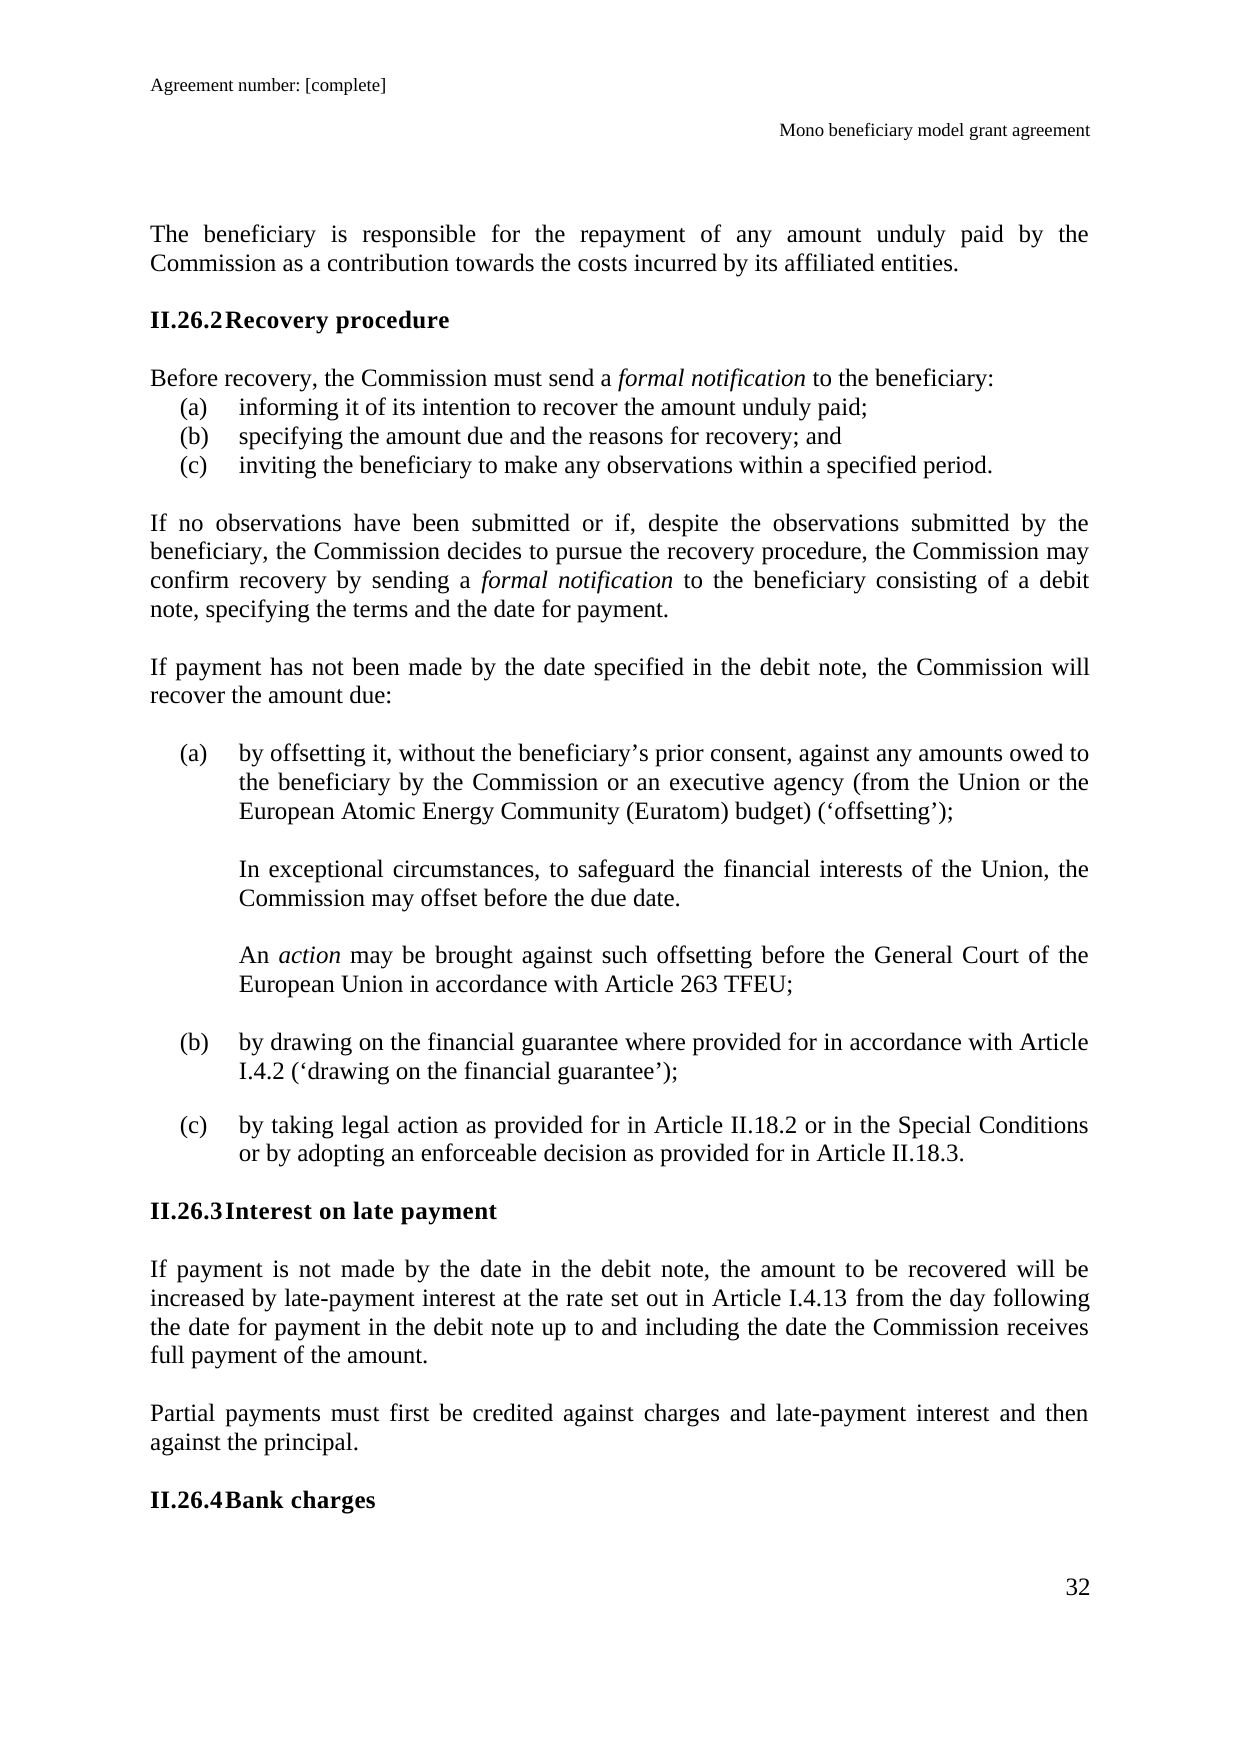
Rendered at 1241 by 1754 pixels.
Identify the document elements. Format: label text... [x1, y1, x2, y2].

text An action may be brought against such offsetting before the General Court of the European Union in accordance with Article 263 TFEU; [239, 941, 1090, 998]
subtitle II.26.2 Recovery procedure [150, 306, 1090, 334]
subtitle II.26.3 Interest on late payment [150, 1196, 1090, 1225]
text The beneficiary is responsible for the repayment of any amount unduly paid by the Commission as a contribution towards the costs incurred by its affiliated entities. [150, 219, 1090, 276]
text If no observations have been submitted or if, despite the observations submitted by the beneficiary, the Commission decides to pursue the recovery procedure, the Commission may confirm recovery by sending a formal notification to the beneficiary consisting of a debit note, specifying the terms and the date for payment. [150, 508, 1090, 623]
text Partial payments must first be credited against charges and late-payment interest and then against the principal. [150, 1398, 1090, 1456]
list by offsetting it, without the beneficiary’s prior consent, against any amounts owed to the beneficiary by the Commission or an executive agency (from the Union or the European Atomic Energy Community (Euratom) budget) (‘offsetting’); [179, 738, 1090, 825]
list specifying the amount due and the reasons for recovery; and [179, 421, 1090, 450]
list informing it of its intention to recover the amount unduly paid; [179, 392, 1090, 421]
list inviting the beneficiary to make any observations within a specified period. [179, 450, 1090, 478]
list by drawing on the financial guarantee where provided for in accordance with Article I.4.2 (‘drawing on the financial guarantee’); [179, 1027, 1090, 1085]
text If payment has not been made by the date specified in the debit note, the Commission will recover the amount due: [150, 652, 1090, 709]
subtitle II.26.4 Bank charges [150, 1485, 1090, 1514]
list by taking legal action as provided for in Article II.18.2 or in the Special Conditions or by adopting an enforceable decision as provided for in Article II.18.3. [179, 1110, 1090, 1167]
text In exceptional circumstances, to safeguard the financial interests of the Union, the Commission may offset before the due date. [239, 854, 1090, 911]
text Before recovery, the Commission must send a formal notification to the beneficiary: [150, 363, 1090, 392]
text If payment is not made by the date in the debit note, the amount to be recovered will be increased by late-payment interest at the rate set out in Article I.4.13 from the day following the date for payment in the debit note up to and including the date the Commission receives full payment of the amount. [150, 1254, 1090, 1369]
